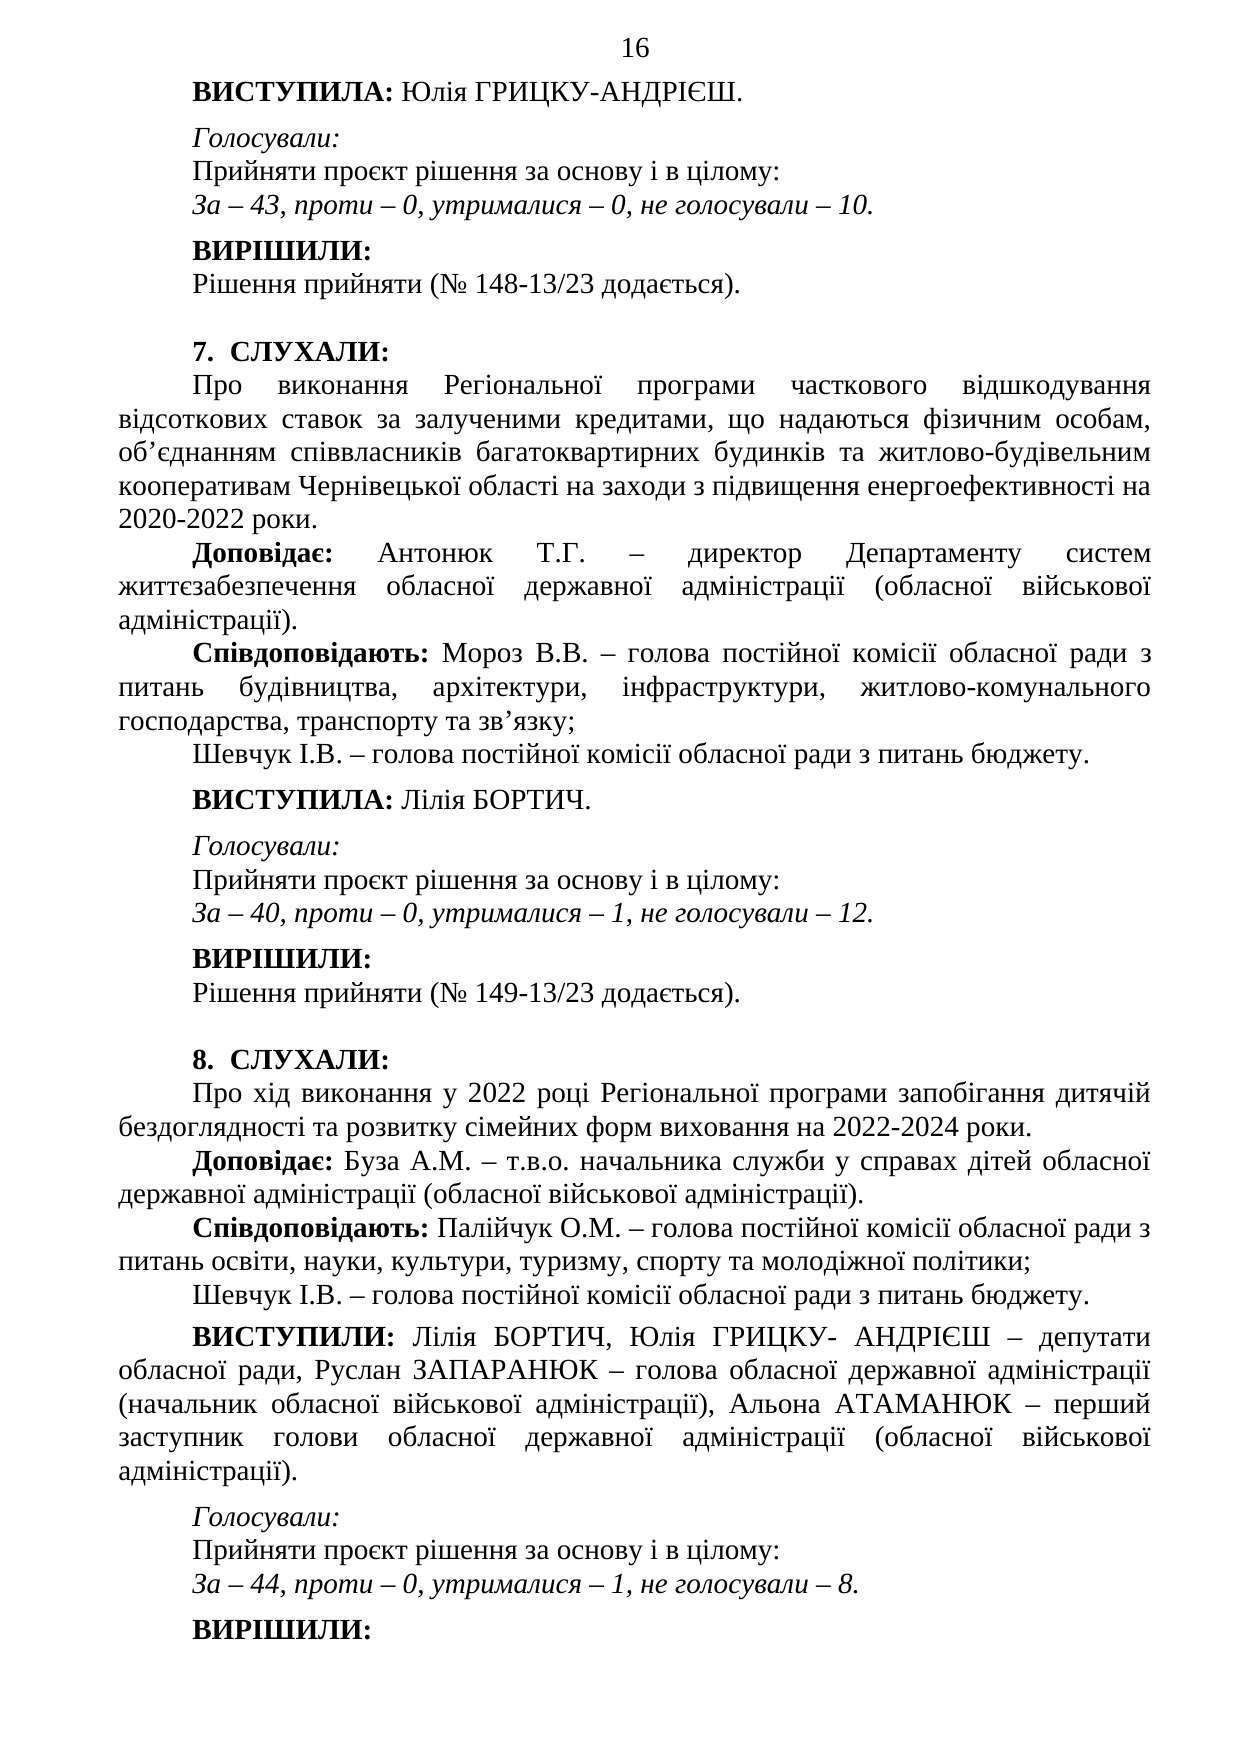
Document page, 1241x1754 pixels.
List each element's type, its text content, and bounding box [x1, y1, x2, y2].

list Шевчук І.В. – голова постійної комісії обласної ради з питань бюджету. [118, 736, 1152, 770]
text Рішення прийняти (№ 149-13/23 додається). [118, 975, 1152, 1008]
text Голосували: [118, 120, 1152, 153]
list СЛУХАЛИ: [192, 334, 1152, 367]
text Про виконання Регіональної програми часткового відшкодування відсоткових ставок за залученими кредитами, що надаються фізичним особам, об’єднанням співвласників багатоквартирних будинків та житлово-будівельним кооперативам Чернівецької області на заходи з підвищення енергоефективності на 2020-2022 роки. [118, 367, 1152, 535]
list Шевчук І.В. – голова постійної комісії обласної ради з питань бюджету. [118, 1277, 1152, 1310]
text ВИСТУПИЛА: Юлія ГРИЦКУ-АНДРІЄШ. [118, 74, 1152, 107]
text За – 44, проти – 0, утрималися – 1, не голосували – 8. [118, 1566, 1152, 1599]
text Прийняти проєкт рішення за основу і в цілому: [118, 1532, 1152, 1566]
text Прийняти проєкт рішення за основу і в цілому: [118, 153, 1152, 187]
list Співдоповідають: Мороз В.В. – голова постійної комісії обласної ради з питань будівництва, архітектури, інфраструктури, житлово-комунального господарства, транспорту та зв’язку; [118, 636, 1152, 736]
text ВИСТУПИЛИ: Лілія БОРТИЧ, Юлія ГРИЦКУ- АНДРІЄШ – депутати обласної ради, Руслан ЗАПАРАНЮК – голова обласної державної адміністрації (начальник обласної військової адміністрації), Альона АТАМАНЮК – перший заступник голови обласної державної адміністрації (обласної військової адміністрації). [118, 1319, 1152, 1486]
text ВИРІШИЛИ: [118, 1612, 1152, 1646]
text Прийняти проєкт рішення за основу і в цілому: [118, 862, 1152, 895]
list Доповідає: Антонюк Т.Г. – директор Департаменту систем життєзабезпечення обласної державної адміністрації (обласної військової адміністрації). [118, 535, 1152, 636]
text Про хід виконання у 2022 році Регіональної програми запобігання дитячій бездоглядності та розвитку сімейних форм виховання на 2022-2024 роки. [118, 1076, 1152, 1143]
text За – 40, проти – 0, утрималися – 1, не голосували – 12. [118, 895, 1152, 929]
text Голосували: [118, 1499, 1152, 1532]
text ВИСТУПИЛА: Лілія БОРТИЧ. [118, 782, 1152, 816]
text ВИРІШИЛИ: [118, 941, 1152, 975]
list СЛУХАЛИ: [192, 1042, 1152, 1076]
text Голосували: [118, 828, 1152, 862]
list Співдоповідають: Палійчук О.М. – голова постійної комісії обласної ради з питань освіти, науки, культури, туризму, спорту та молодіжної політики; [118, 1210, 1152, 1277]
text Рішення прийняти (№ 148-13/23 додається). [118, 267, 1152, 300]
text За – 43, проти – 0, утрималися – 0, не голосували – 10. [118, 187, 1152, 221]
list Доповідає: Буза А.М. – т.в.о. начальника служби у справах дітей обласної державної адміністрації (обласної військової адміністрації). [118, 1143, 1152, 1210]
text ВИРІШИЛИ: [118, 233, 1152, 267]
